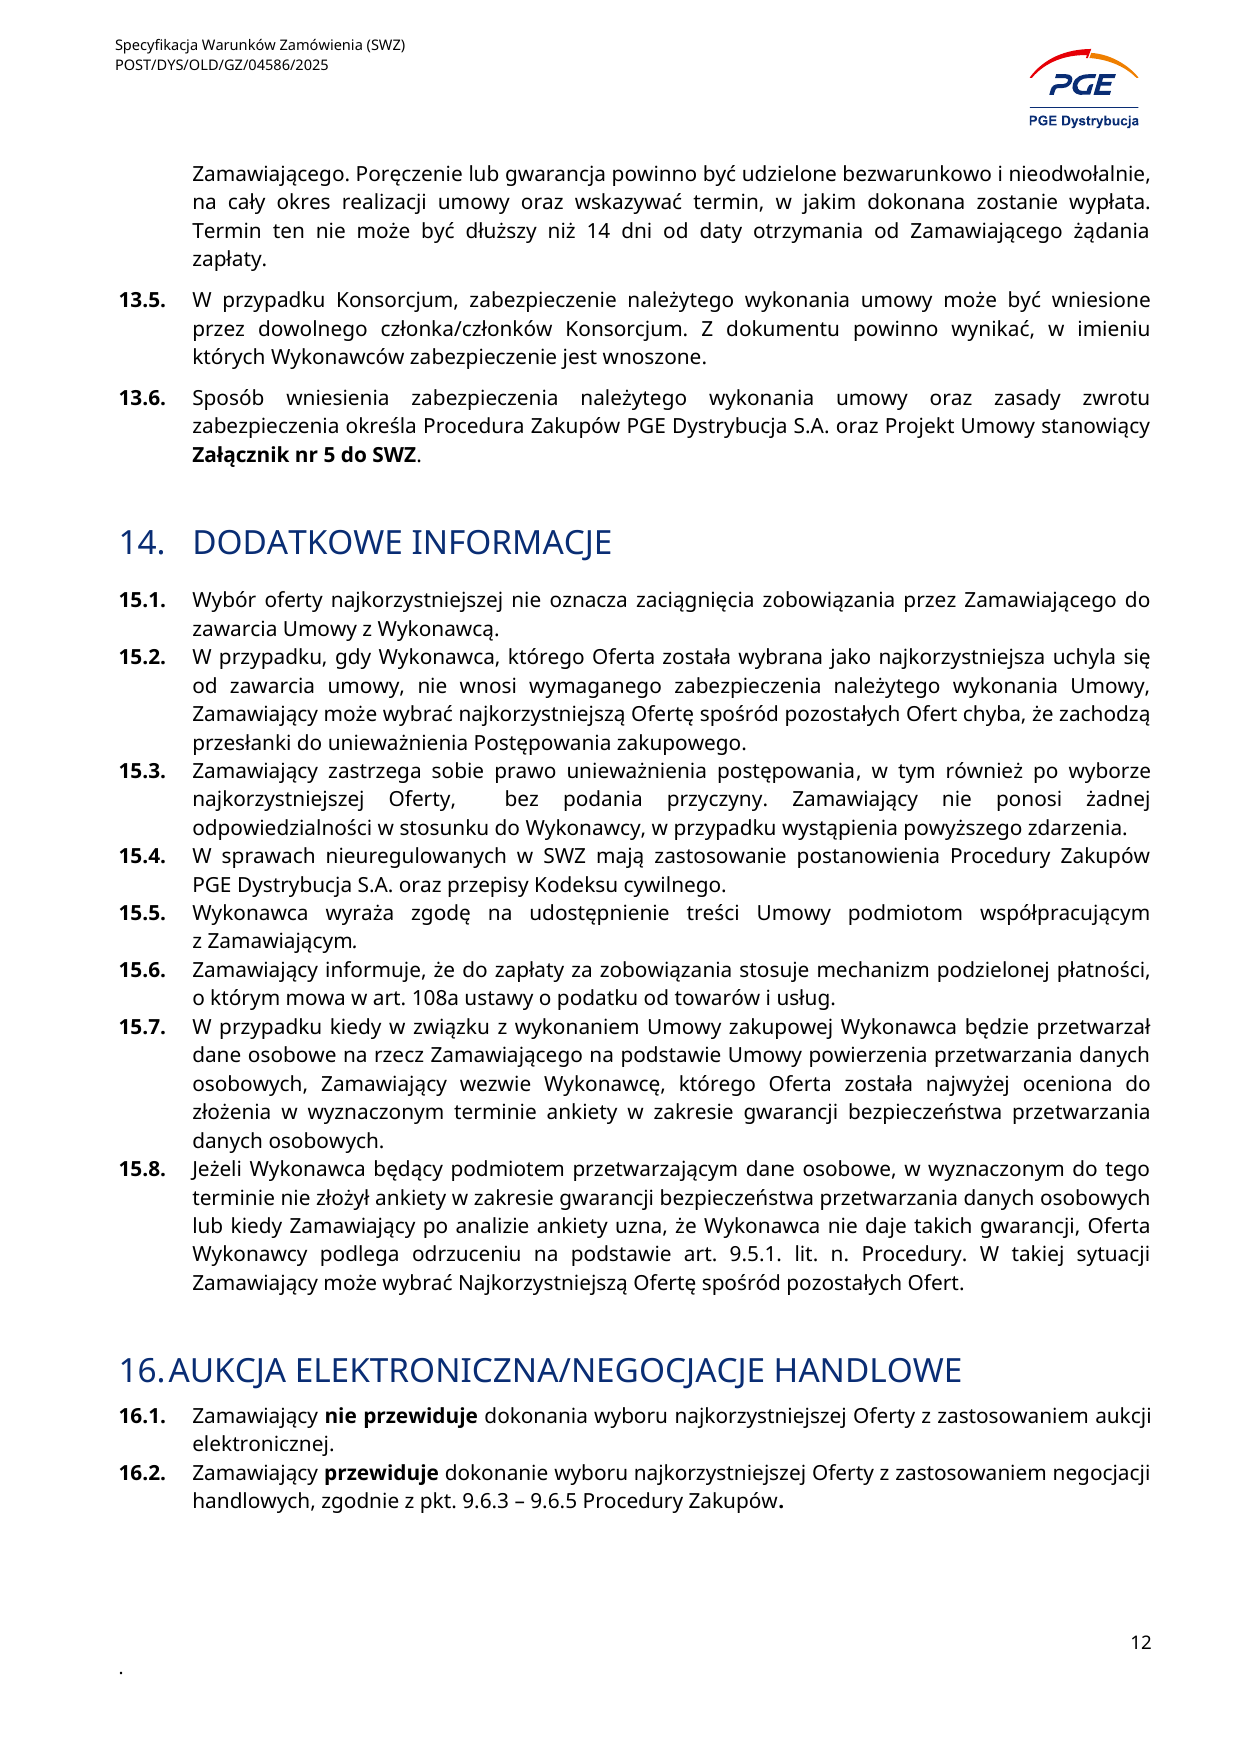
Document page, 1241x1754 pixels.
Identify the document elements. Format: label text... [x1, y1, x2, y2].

list Zamawiający nie przewiduje dokonania wyboru najkorzystniejszej Oferty z zastosowaniem aukcji elektronicznej. [118, 1401, 1152, 1458]
list W sprawach nieuregulowanych w SWZ mają zastosowanie postanowienia Procedury Zakupów PGE Dystrybucja S.A. oraz przepisy Kodeksu cywilnego. [118, 841, 1152, 898]
list W przypadku kiedy w związku z wykonaniem Umowy zakupowej Wykonawca będzie przetwarzał dane osobowe na rzecz Zamawiającego na podstawie Umowy powierzenia przetwarzania danych osobowych, Zamawiający wezwie Wykonawcę, którego Oferta została najwyżej oceniona do złożenia w wyznaczonym terminie ankiety w zakresie gwarancji bezpieczeństwa przetwarzania danych osobowych. [118, 1012, 1152, 1154]
subtitle AUKCJA ELEKTRONICZNA/NEGOCJACJE HANDLOWE [118, 1346, 1152, 1392]
list Wybór oferty najkorzystniejszej nie oznacza zaciągnięcia zobowiązania przez Zamawiającego do zawarcia Umowy z Wykonawcą. [118, 585, 1152, 642]
list Jeżeli Wykonawca będący podmiotem przetwarzającym dane osobowe, w wyznaczonym do tego terminie nie złożył ankiety w zakresie gwarancji bezpieczeństwa przetwarzania danych osobowych lub kiedy Zamawiający po analizie ankiety uzna, że Wykonawca nie daje takich gwarancji, Oferta Wykonawcy podlega odrzuceniu na podstawie art. 9.5.1. lit. n. Procedury. W takiej sytuacji Zamawiający może wybrać Najkorzystniejszą Ofertę spośród pozostałych Ofert. [118, 1154, 1152, 1296]
list Zamawiający zastrzega sobie prawo unieważnienia postępowania, w tym również po wyborze najkorzystniejszej Oferty, bez podania przyczyny. Zamawiający nie ponosi żadnej odpowiedzialności w stosunku do Wykonawcy, w przypadku wystąpienia powyższego zdarzenia. [118, 756, 1152, 841]
list W przypadku Konsorcjum, zabezpieczenie należytego wykonania umowy może być wniesione przez dowolnego członka/członków Konsorcjum. Z dokumentu powinno wynikać, w imieniu których Wykonawców zabezpieczenie jest wnoszone. [118, 285, 1152, 371]
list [118, 159, 1152, 273]
subtitle DODATKOWE INFORMACJE [118, 518, 1152, 564]
list Wykonawca wyraża zgodę na udostępnienie treści Umowy podmiotom współpracującym z Zamawiającym. [118, 898, 1152, 955]
list Zamawiający informuje, że do zapłaty za zobowiązania stosuje mechanizm podzielonej płatności, o którym mowa w art. 108a ustawy o podatku od towarów i usług. [118, 955, 1152, 1012]
list Sposób wniesienia zabezpieczenia należytego wykonania umowy oraz zasady zwrotu zabezpieczenia określa Procedura Zakupów PGE Dystrybucja S.A. oraz Projekt Umowy stanowiący Załącznik nr 5 do SWZ. [118, 383, 1152, 468]
list W przypadku, gdy Wykonawca, którego Oferta została wybrana jako najkorzystniejsza uchyla się od zawarcia umowy, nie wnosi wymaganego zabezpieczenia należytego wykonania Umowy, Zamawiający może wybrać najkorzystniejszą Ofertę spośród pozostałych Ofert chyba, że zachodzą przesłanki do unieważnienia Postępowania zakupowego. [118, 642, 1152, 756]
list Zamawiający przewiduje dokonanie wyboru najkorzystniejszej Oferty z zastosowaniem negocjacji handlowych, zgodnie z pkt. 9.6.3 – 9.6.5 Procedury Zakupów. [118, 1458, 1152, 1514]
